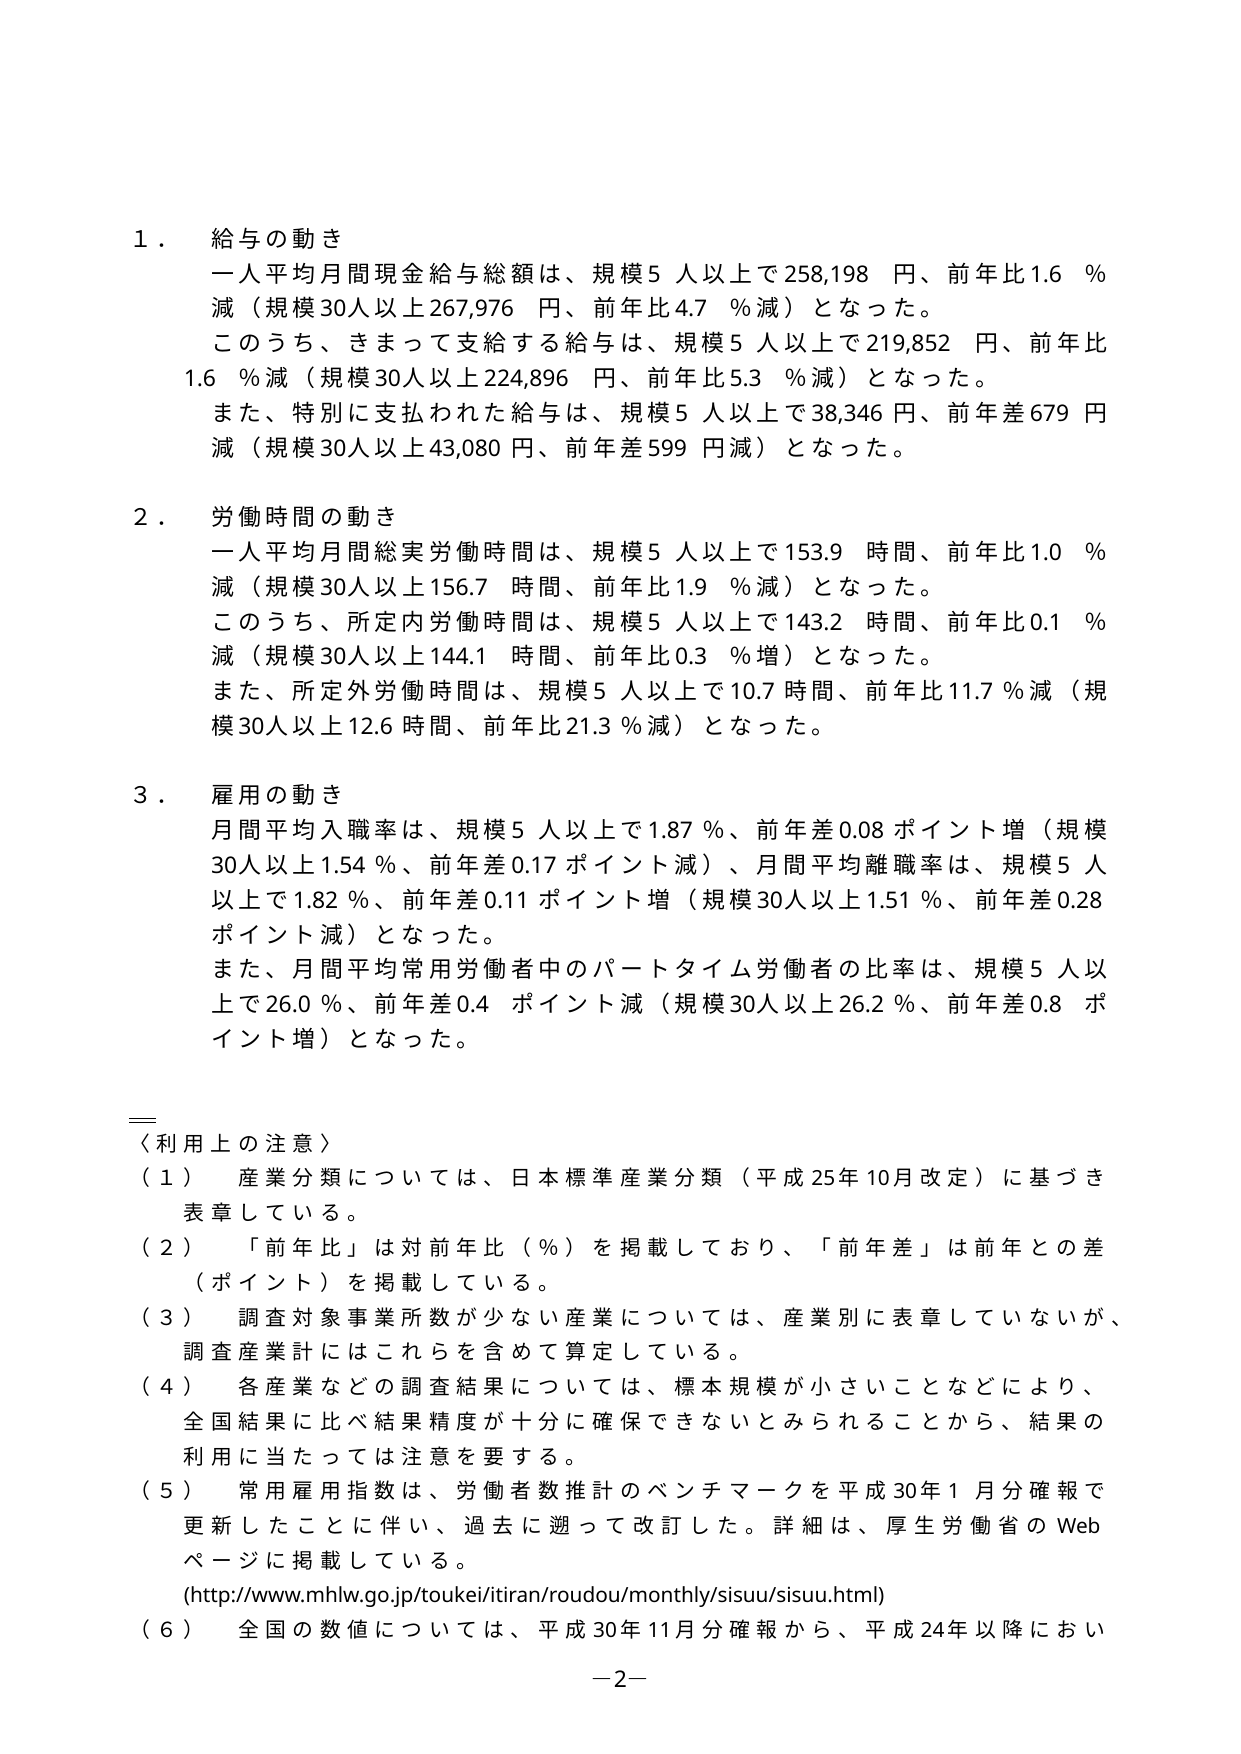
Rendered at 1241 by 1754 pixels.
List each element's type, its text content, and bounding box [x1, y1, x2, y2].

text また、月間平均常用労働者中のパートタイム労働者の比率は、規模5人以上で26.0％、前年差0.4ポイント減（規模30人以上26.2％、前年差0.8ポイント増）となった。 [184, 951, 1111, 1055]
text また、所定外労働時間は、規模5人以上で10.7時間、前年比11.7％減（規模30人以上12.6時間、前年比21.3％減）となった。 [184, 672, 1111, 742]
list 給与の動き [129, 220, 1111, 255]
text 一人平均月間現金給与総額は、規模5人以上で258,198円、前年比1.6％減（規模30人以上267,976円、前年比4.7％減）となった。 [184, 255, 1111, 324]
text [129, 1612, 1111, 1646]
text （５） 常用雇用指数は、労働者数推計のベンチマークを平成30年1月分確報で更新したことに伴い、過去に遡って改訂した。詳細は、厚生労働省のWebページに掲載している。 [129, 1472, 1111, 1577]
list 雇用の動き [129, 777, 1111, 811]
text (http://www.mhlw.go.jp/toukei/itiran/roudou/monthly/sisuu/sisuu.html) [156, 1577, 1111, 1612]
text また、特別に支払われた給与は、規模5人以上で38,346円、前年差679円減（規模30人以上43,080円、前年差599円減）となった。 [184, 394, 1111, 463]
text 月間平均入職率は、規模5人以上で1.87％、前年差0.08ポイント増（規模30人以上1.54％、前年差0.17ポイント減）、月間平均離職率は、規模5人以上で1.82％、前年差0.11ポイント増（規模30人以上1.51％、前年差0.28ポイント減）となった。 [184, 811, 1111, 951]
text （４） 各産業などの調査結果については、標本規模が小さいことなどにより、全国結果に比べ結果精度が十分に確保できないとみられることから、結果の利用に当たっては注意を要する。 [129, 1368, 1111, 1472]
text このうち、きまって支給する給与は、規模5人以上で219,852円、前年比1.6％減（規模30人以上224,896円、前年比5.3％減）となった。 [181, 324, 1111, 394]
list 労働時間の動き [129, 498, 1111, 533]
text 一人平均月間総実労働時間は、規模5人以上で153.9時間、前年比1.0％減（規模30人以上156.7時間、前年比1.9％減）となった。 [184, 533, 1111, 603]
text （１） 産業分類については、日本標準産業分類（平成25年10月改定）に基づき表章している。 [129, 1159, 1111, 1229]
text 〈利用上の注意〉 [129, 1124, 1111, 1159]
text （２） 「前年比」は対前年比（％）を掲載しており、「前年差」は前年との差（ポイント）を掲載している。 [129, 1229, 1111, 1298]
text このうち、所定内労働時間は、規模5人以上で143.2時間、前年比0.1％減（規模30人以上144.1時間、前年比0.3％増）となった。 [184, 603, 1111, 672]
text （３） 調査対象事業所数が少ない産業については、産業別に表章していないが、調査産業計にはこれらを含めて算定している。 [129, 1298, 1111, 1368]
